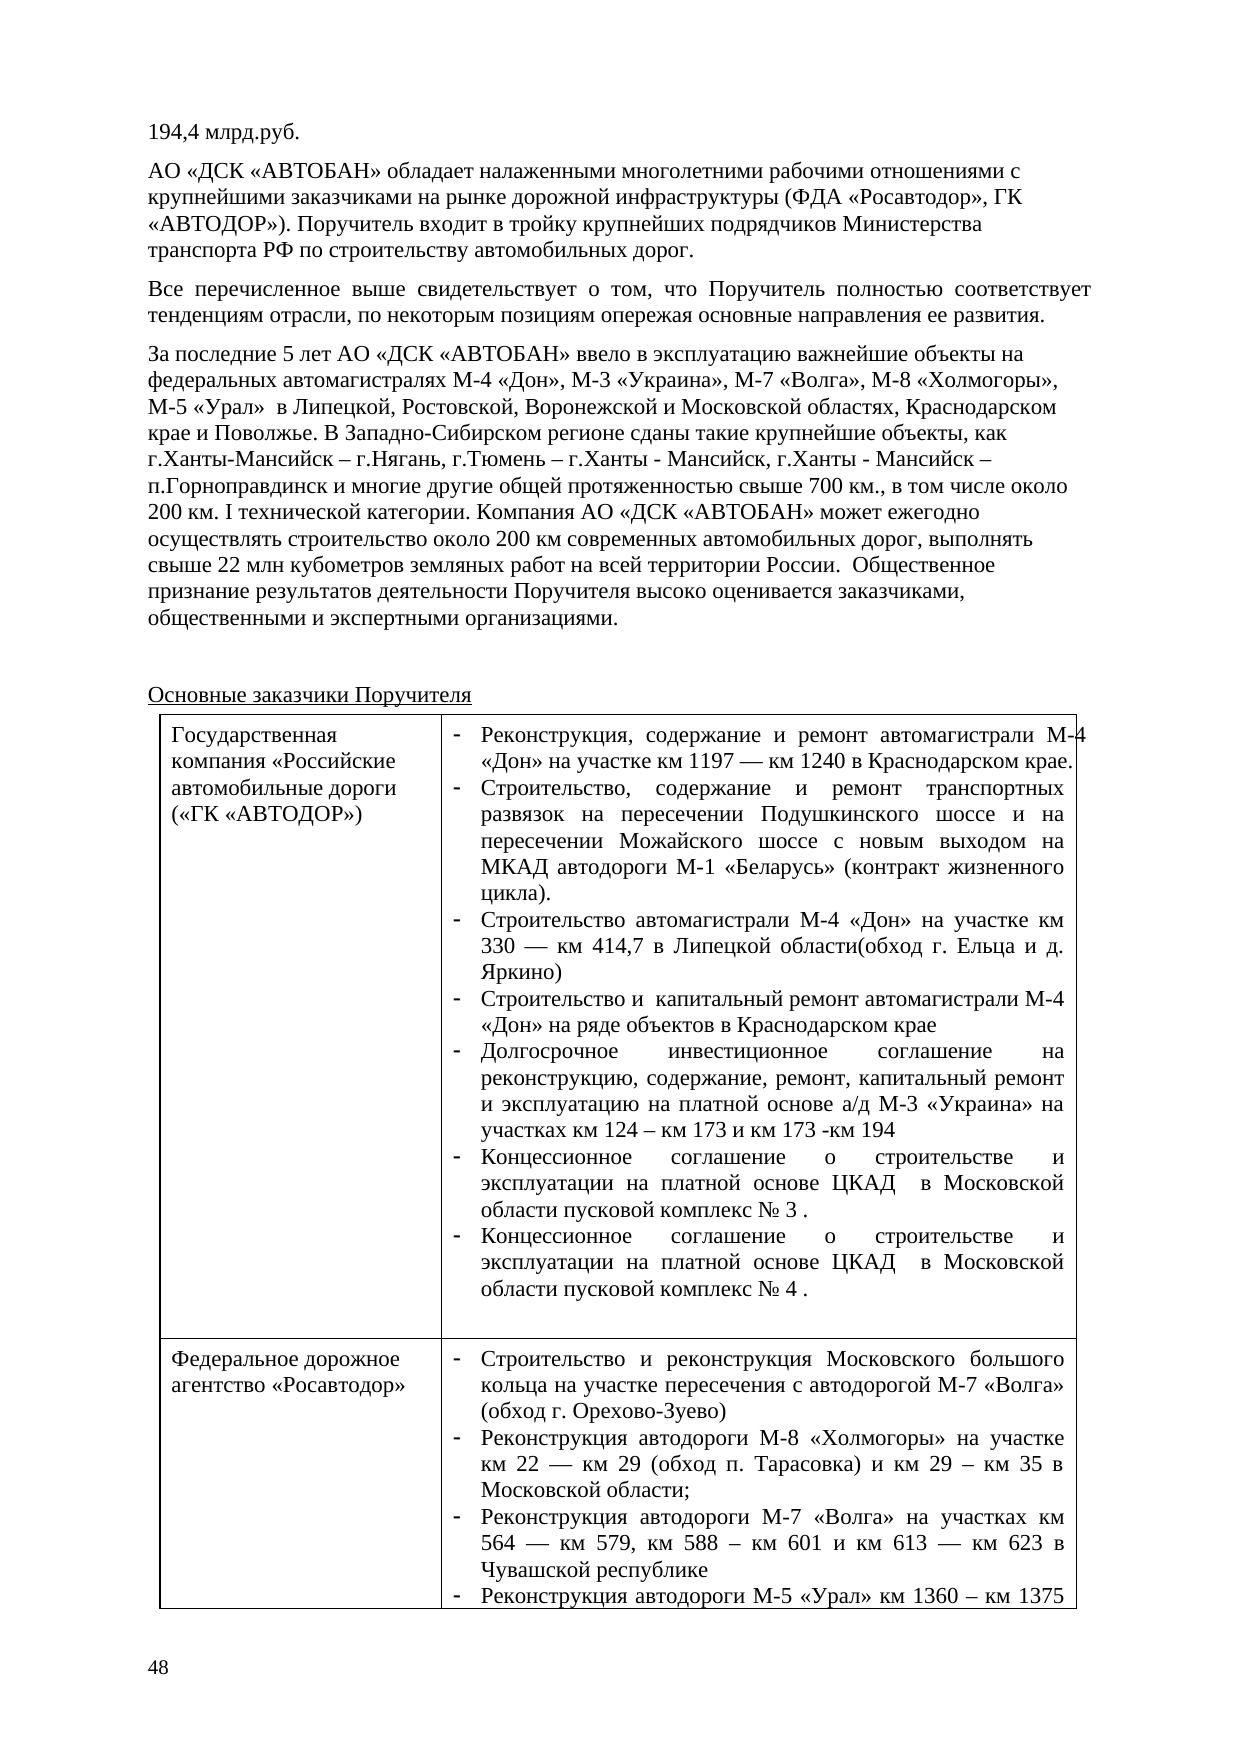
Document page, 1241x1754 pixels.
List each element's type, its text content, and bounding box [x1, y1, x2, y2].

text Основные заказчики Поручителя [148, 681, 1092, 708]
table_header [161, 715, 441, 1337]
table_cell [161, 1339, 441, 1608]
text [148, 118, 1092, 144]
text За последние 5 лет АО «ДСК «АВТОБАН» ввело в эксплуатацию важнейшие объекты на федеральных автомагистралях М-4 «Дон», М-3 «Украина», М-7 «Волга», М-8 «Холмогоры», М-5 «Урал» в Липецкой, Ростовской, Воронежской и Московской областях, Краснодарском крае и Поволжье. В Западно-Сибирском регионе сданы такие крупнейшие объекты, как г.Ханты-Мансийск – г.Нягань, г.Тюмень – г.Ханты - Мансийск, г.Ханты - Мансийск – п.Горноправдинск и многие другие общей протяженностью свыше 700 км., в том числе около 200 км. I технической категории. Компания АО «ДСК «АВТОБАН» может ежегодно осуществлять строительство около 200 км современных автомобильных дорог, выполнять свыше 22 млн кубометров земляных работ на всей территории России. Общественное признание результатов деятельности Поручителя высоко оценивается заказчиками, общественными и экспертными организациями. [148, 340, 1092, 630]
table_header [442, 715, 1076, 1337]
text Все перечисленное выше свидетельствует о том, что Поручитель полностью соответствует тенденциям отрасли, по некоторым позициям опережая основные направления ее развития. [148, 275, 1092, 328]
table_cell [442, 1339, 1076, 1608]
text АО «ДСК «АВТОБАН» обладает налаженными многолетними рабочими отношениями с крупнейшими заказчиками на рынке дорожной инфраструктуры (ФДА «Росавтодор», ГК «АВТОДОР»). Поручитель входит в тройку крупнейших подрядчиков Министерства транспорта РФ по строительству автомобильных дорог. [148, 157, 1092, 262]
